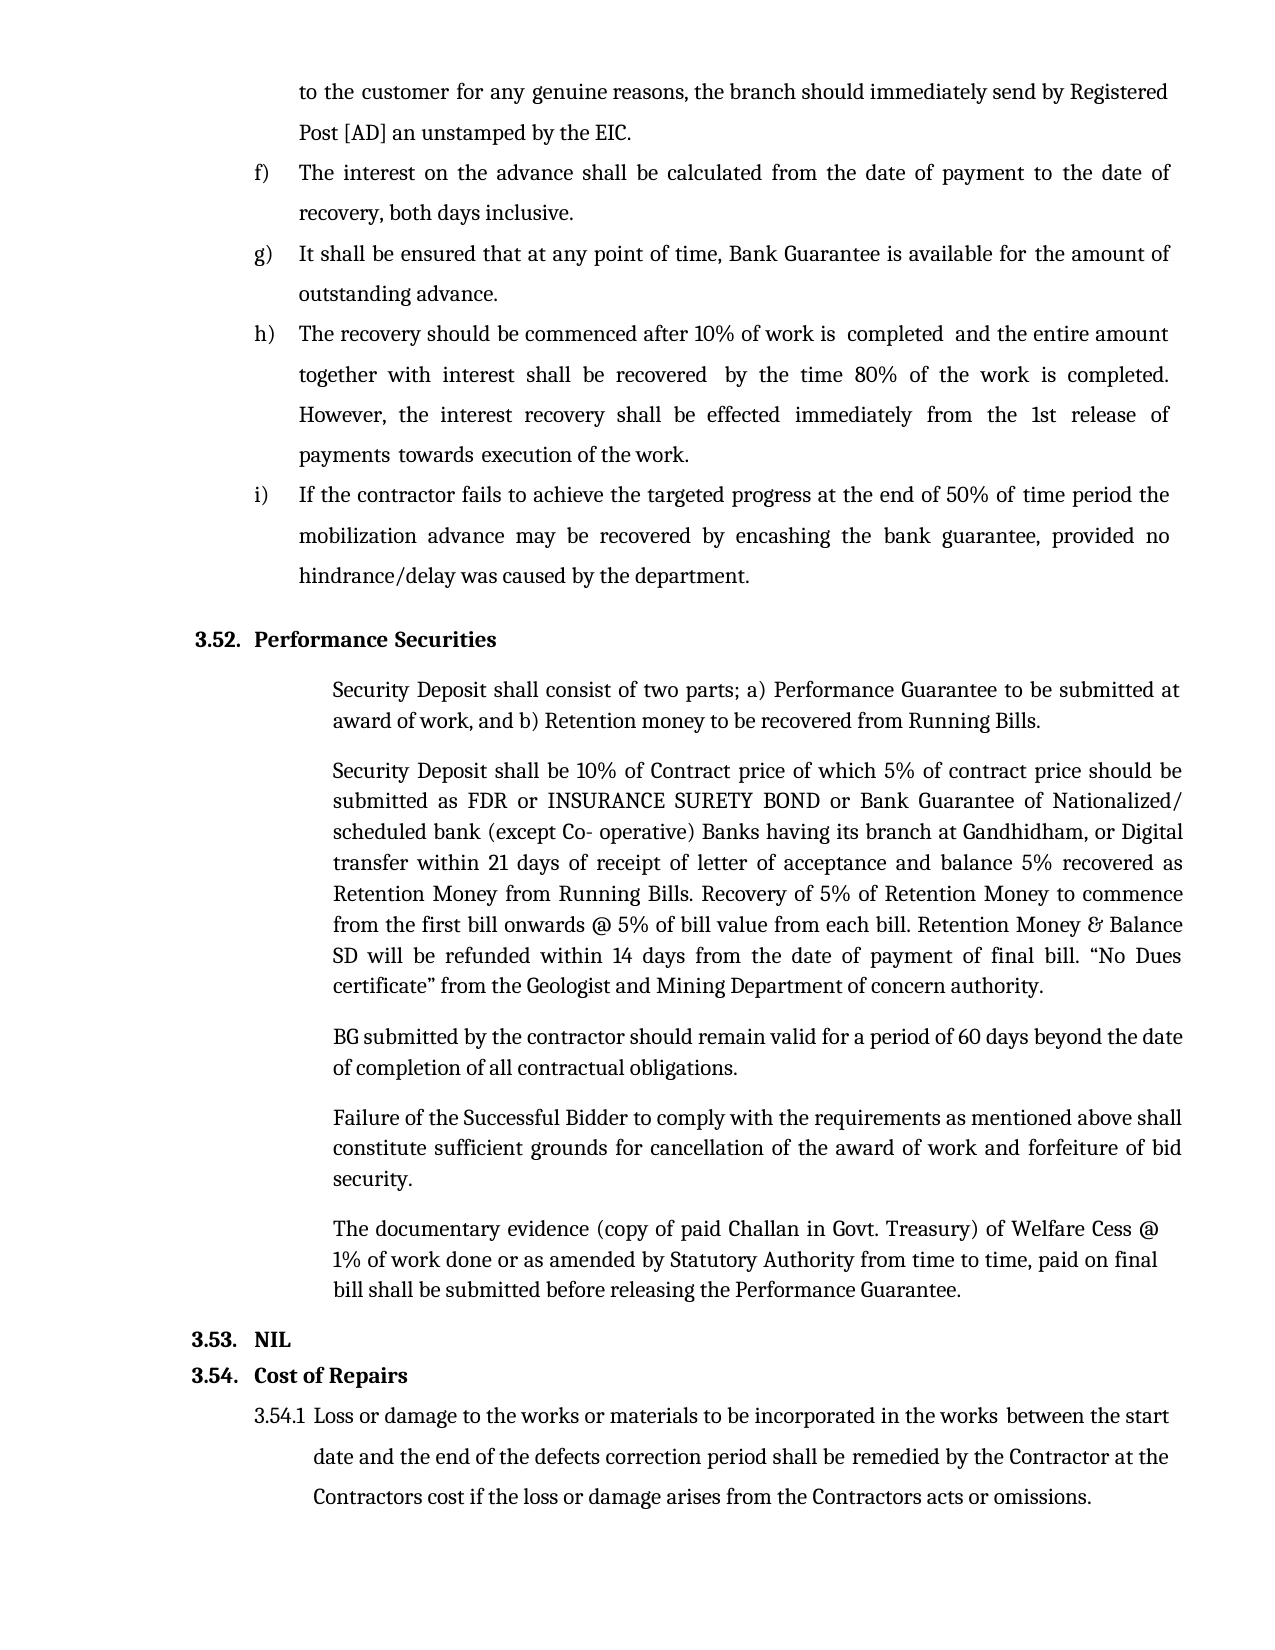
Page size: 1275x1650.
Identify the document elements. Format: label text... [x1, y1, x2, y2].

subtitle NIL [192, 1327, 1169, 1353]
list The interest on the advance shall be calculated from the date of payment to the date of recovery, both days inclusive. [254, 160, 1169, 226]
text BG submitted by the contractor should remain valid for a period of 60 days beyond the date of completion of all contractual obligations. [333, 1024, 1184, 1081]
list The recovery should be commenced after 10% of work is completed and the entire amount together with interest shall be recovered by the time 80% of the work is completed. However, the interest recovery shall be effected immediately from the 1st release of payments towards execution of the work. [254, 321, 1169, 468]
text Security Deposit shall be 10% of Contract price of which 5% of contract price should be submitted as FDR or INSURANCE SURETY BOND or Bank Guarantee of Nationalized/ scheduled bank (except Co- operative) Banks having its branch at Gandhidham, or Digital transfer within 21 days of receipt of letter of acceptance and balance 5% recovered as Retention Money from Running Bills. Recovery of 5% of Retention Money to commence from the first bill onwards @ 5% of bill value from each bill. Retention Money & Balance SD will be refunded within 14 days from the date of payment of final bill. “No Dues certificate” from the Geologist and Mining Department of concern authority. [333, 757, 1184, 999]
list If the contractor fails to achieve the targeted progress at the end of 50% of time period the mobilization advance may be recovered by encashing the bank guarantee, provided no hindrance/delay was caused by the department. [254, 482, 1169, 589]
text The documentary evidence (copy of paid Challan in Govt. Treasury) of Welfare Cess @ 1% of work done or as amended by Statutory Authority from time to time, paid on final bill shall be submitted before releasing the Performance Guarantee. [333, 1216, 1160, 1303]
list Cost of Repairs [192, 1363, 1169, 1389]
text Security Deposit shall consist of two parts; a) Performance Guarantee to be submitted at award of work, and b) Retention money to be recovered from Running Bills. [333, 677, 1182, 734]
subtitle Performance Securities [195, 626, 1169, 653]
text Failure of the Successful Bidder to comply with the requirements as mentioned above shall constitute sufficient grounds for cancellation of the award of work and forfeiture of bid security. [333, 1104, 1183, 1192]
list It shall be ensured that at any point of time, Bank Guarantee is available for the amount of outstanding advance. [254, 240, 1169, 307]
text 3.54.1 Loss or damage to the works or materials to be incorporated in the works between the start date and the end of the defects correction period shall be remedied by the Contractor at the Contractors cost if the loss or damage arises from the Contractors acts or omissions. [254, 1403, 1169, 1510]
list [254, 79, 1169, 146]
